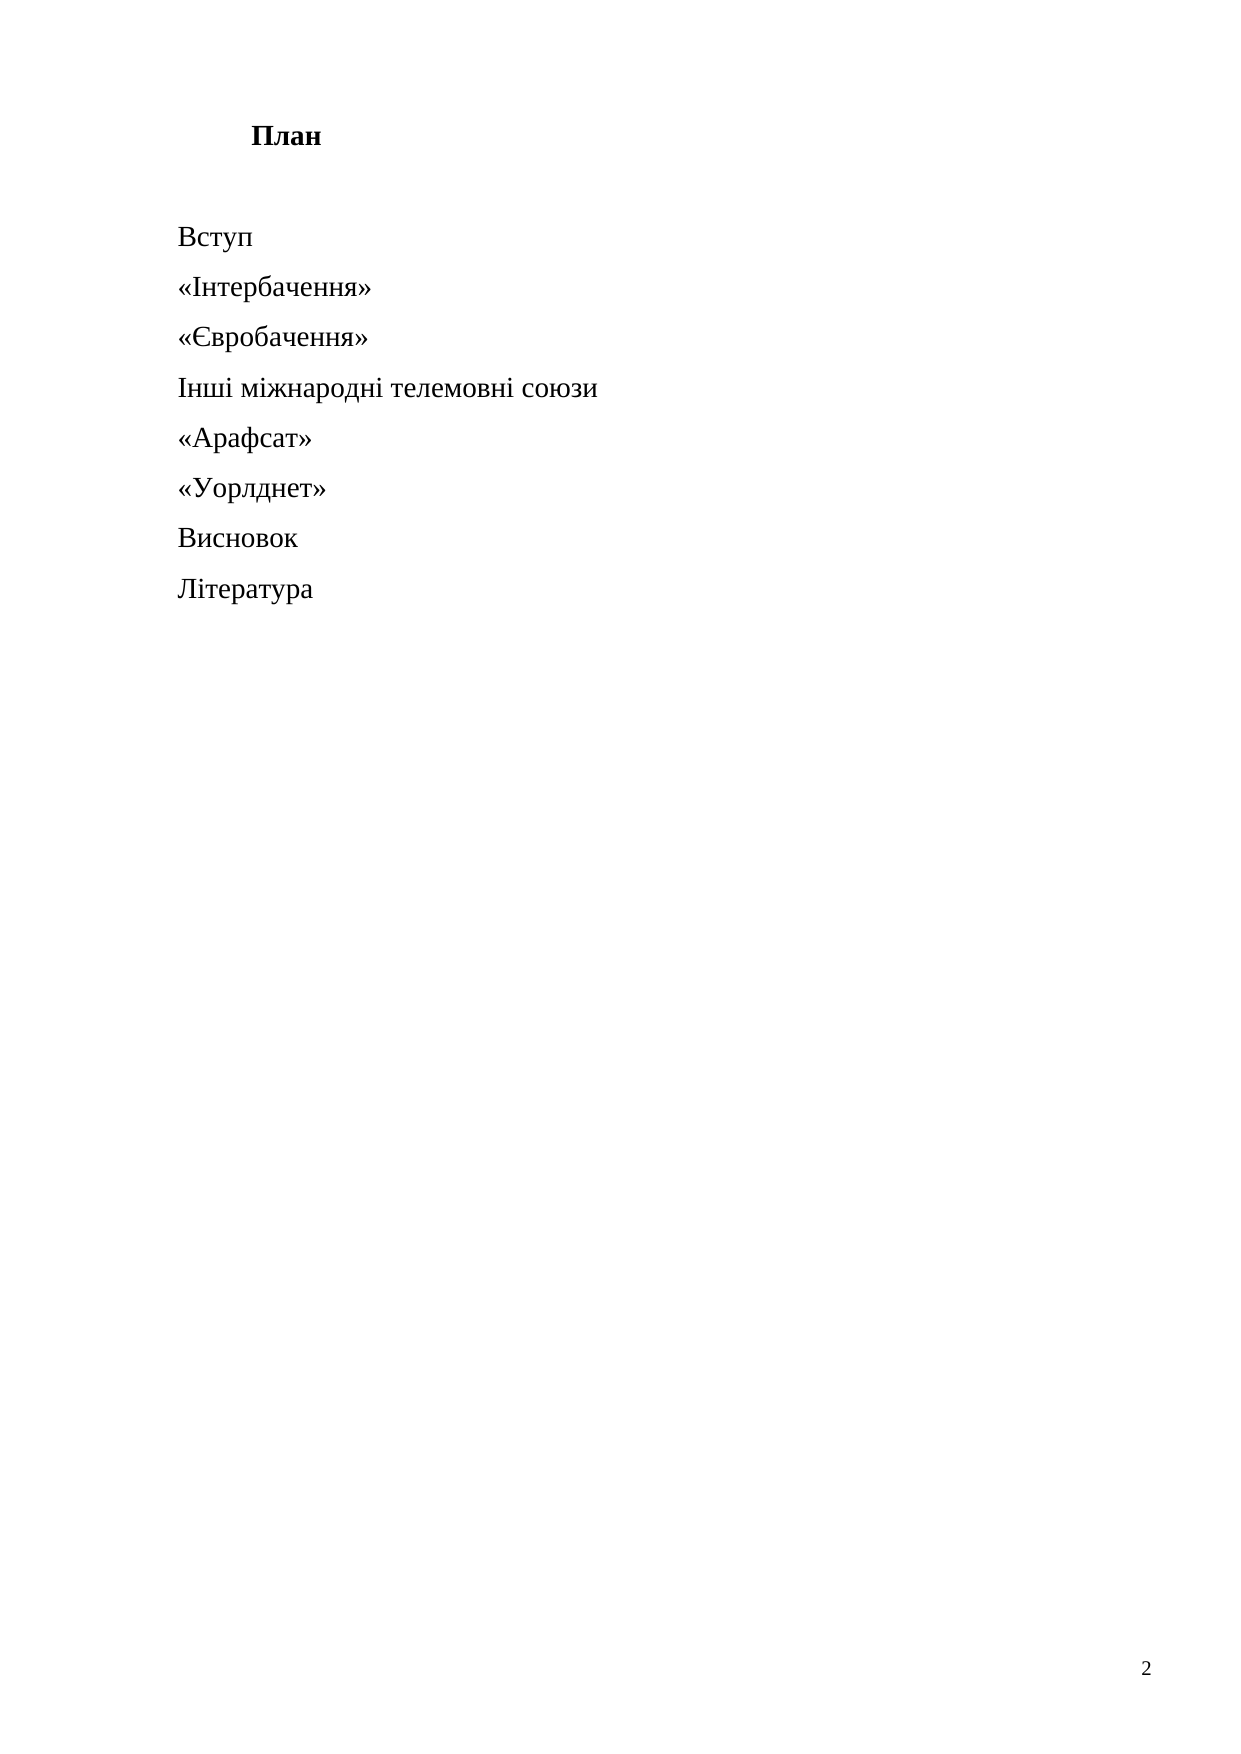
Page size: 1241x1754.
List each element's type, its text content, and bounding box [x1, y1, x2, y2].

subtitle Вступ [177, 219, 1152, 252]
subtitle Висновок [177, 521, 1152, 554]
subtitle «Уорлднет» [177, 470, 1152, 504]
subtitle Інші міжнародні телемовні союзи [177, 370, 1152, 403]
text План [177, 118, 1152, 152]
subtitle Література [177, 571, 1152, 604]
subtitle «Євробачення» [177, 319, 1152, 353]
subtitle «Інтербачення» [177, 269, 1152, 303]
subtitle «Арафсат» [177, 420, 1152, 453]
